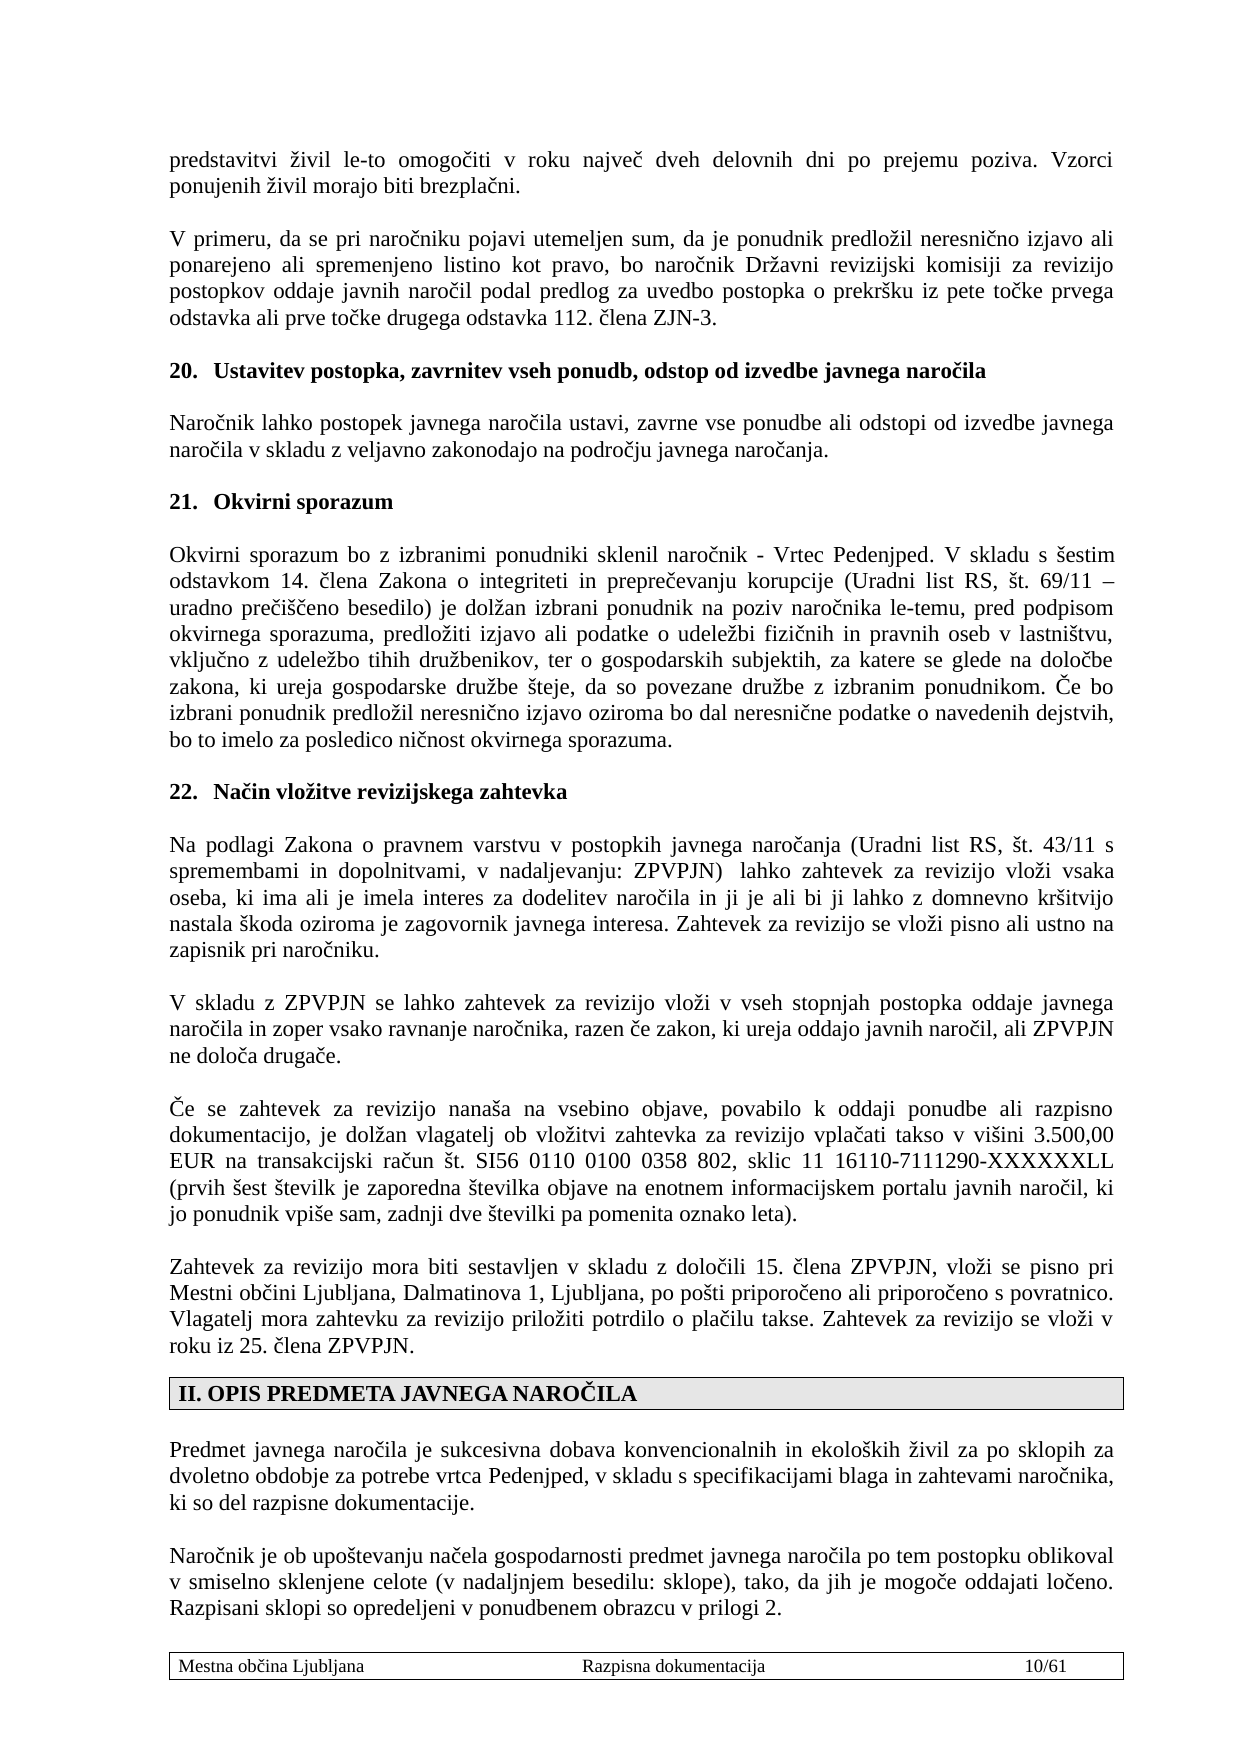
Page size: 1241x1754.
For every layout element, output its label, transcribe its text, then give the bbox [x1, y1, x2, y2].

text V primeru, da se pri naročniku pojavi utemeljen sum, da je ponudnik predložil neresnično izjavo ali ponarejeno ali spremenjeno listino kot pravo, bo naročnik Državni revizijski komisiji za revizijo postopkov oddaje javnih naročil podal predlog za uvedbo postopka o prekršku iz pete točke prvega odstavka ali prve točke drugega odstavka 112. člena ZJN-3. [169, 225, 1115, 330]
text Na podlagi Zakona o pravnem varstvu v postopkih javnega naročanja (Uradni list RS, št. 43/11 s spremembami in dopolnitvami, v nadaljevanju: ZPVPJN) lahko zahtevek za revizijo vloži vsaka oseba, ki ima ali je imela interes za dodelitev naročila in ji je ali bi ji lahko z domnevno kršitvijo nastala škoda oziroma je zagovornik javnega interesa. Zahtevek za revizijo se vloži pisno ali ustno na zapisnik pri naročniku. [169, 831, 1115, 963]
text Predmet javnega naročila je sukcesivna dobava konvencionalnih in ekoloških živil za po sklopih za dvoletno obdobje za potrebe vrtca Pedenjped, v skladu s specifikacijami blaga in zahtevami naročnika, ki so del razpisne dokumentacije. [169, 1436, 1115, 1515]
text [169, 146, 1115, 198]
list Način vložitve revizijskega zahtevka [169, 778, 1115, 805]
list Okvirni sporazum [169, 488, 1115, 515]
list II. OPIS PREDMETA JAVNEGA NAROČILA [170, 1378, 1123, 1409]
text Naročnik lahko postopek javnega naročila ustavi, zavrne vse ponudbe ali odstopi od izvedbe javnega naročila v skladu z veljavno zakonodajo na področju javnega naročanja. [169, 409, 1115, 462]
text Okvirni sporazum bo z izbranimi ponudniki sklenil naročnik - Vrtec Pedenjped. V skladu s šestim odstavkom 14. člena Zakona o integriteti in preprečevanju korupcije (Uradni list RS, št. 69/11 – uradno prečiščeno besedilo) je dolžan izbrani ponudnik na poziv naročnika le-temu, pred podpisom okvirnega sporazuma, predložiti izjavo ali podatke o udeležbi fizičnih in pravnih oseb v lastništvu, vključno z udeležbo tihih družbenikov, ter o gospodarskih subjektih, za katere se glede na določbe zakona, ki ureja gospodarske družbe šteje, da so povezane družbe z izbranim ponudnikom. Če bo izbrani ponudnik predložil neresnično izjavo oziroma bo dal neresnične podatke o navedenih dejstvih, bo to imelo za posledico ničnost okvirnega sporazuma. [169, 541, 1115, 752]
text V skladu z ZPVPJN se lahko zahtevek za revizijo vloži v vseh stopnjah postopka oddaje javnega naročila in zoper vsako ravnanje naročnika, razen če zakon, ki ureja oddajo javnih naročil, ali ZPVPJN ne določa drugače. [169, 989, 1115, 1068]
text Zahtevek za revizijo mora biti sestavljen v skladu z določili 15. člena ZPVPJN, vloži se pisno pri Mestni občini Ljubljana, Dalmatinova 1, Ljubljana, po pošti priporočeno ali priporočeno s povratnico. Vlagatelj mora zahtevku za revizijo priložiti potrdilo o plačilu takse. Zahtevek za revizijo se vloži v roku iz 25. člena ZPVPJN. [169, 1253, 1115, 1358]
text Če se zahtevek za revizijo nanaša na vsebino objave, povabilo k oddaji ponudbe ali razpisno dokumentacijo, je dolžan vlagatelj ob vložitvi zahtevka za revizijo vplačati takso v višini 3.500,00 EUR na transakcijski račun št. SI56 0110 0100 0358 802, sklic 11 16110-7111290-XXXXXXLL (prvih šest številk je zaporedna številka objave na enotnem informacijskem portalu javnih naročil, ki jo ponudnik vpiše sam, zadnji dve številki pa pomenita oznako leta). [169, 1094, 1115, 1226]
text Naročnik je ob upoštevanju načela gospodarnosti predmet javnega naročila po tem postopku oblikoval v smiselno sklenjene celote (v nadaljnjem besedilu: sklope), tako, da jih je mogoče oddajati ločeno. Razpisani sklopi so opredeljeni v ponudbenem obrazcu v prilogi 2. [169, 1542, 1115, 1621]
list Ustavitev postopka, zavrnitev vseh ponudb, odstop od izvedbe javnega naročila [169, 357, 1115, 383]
